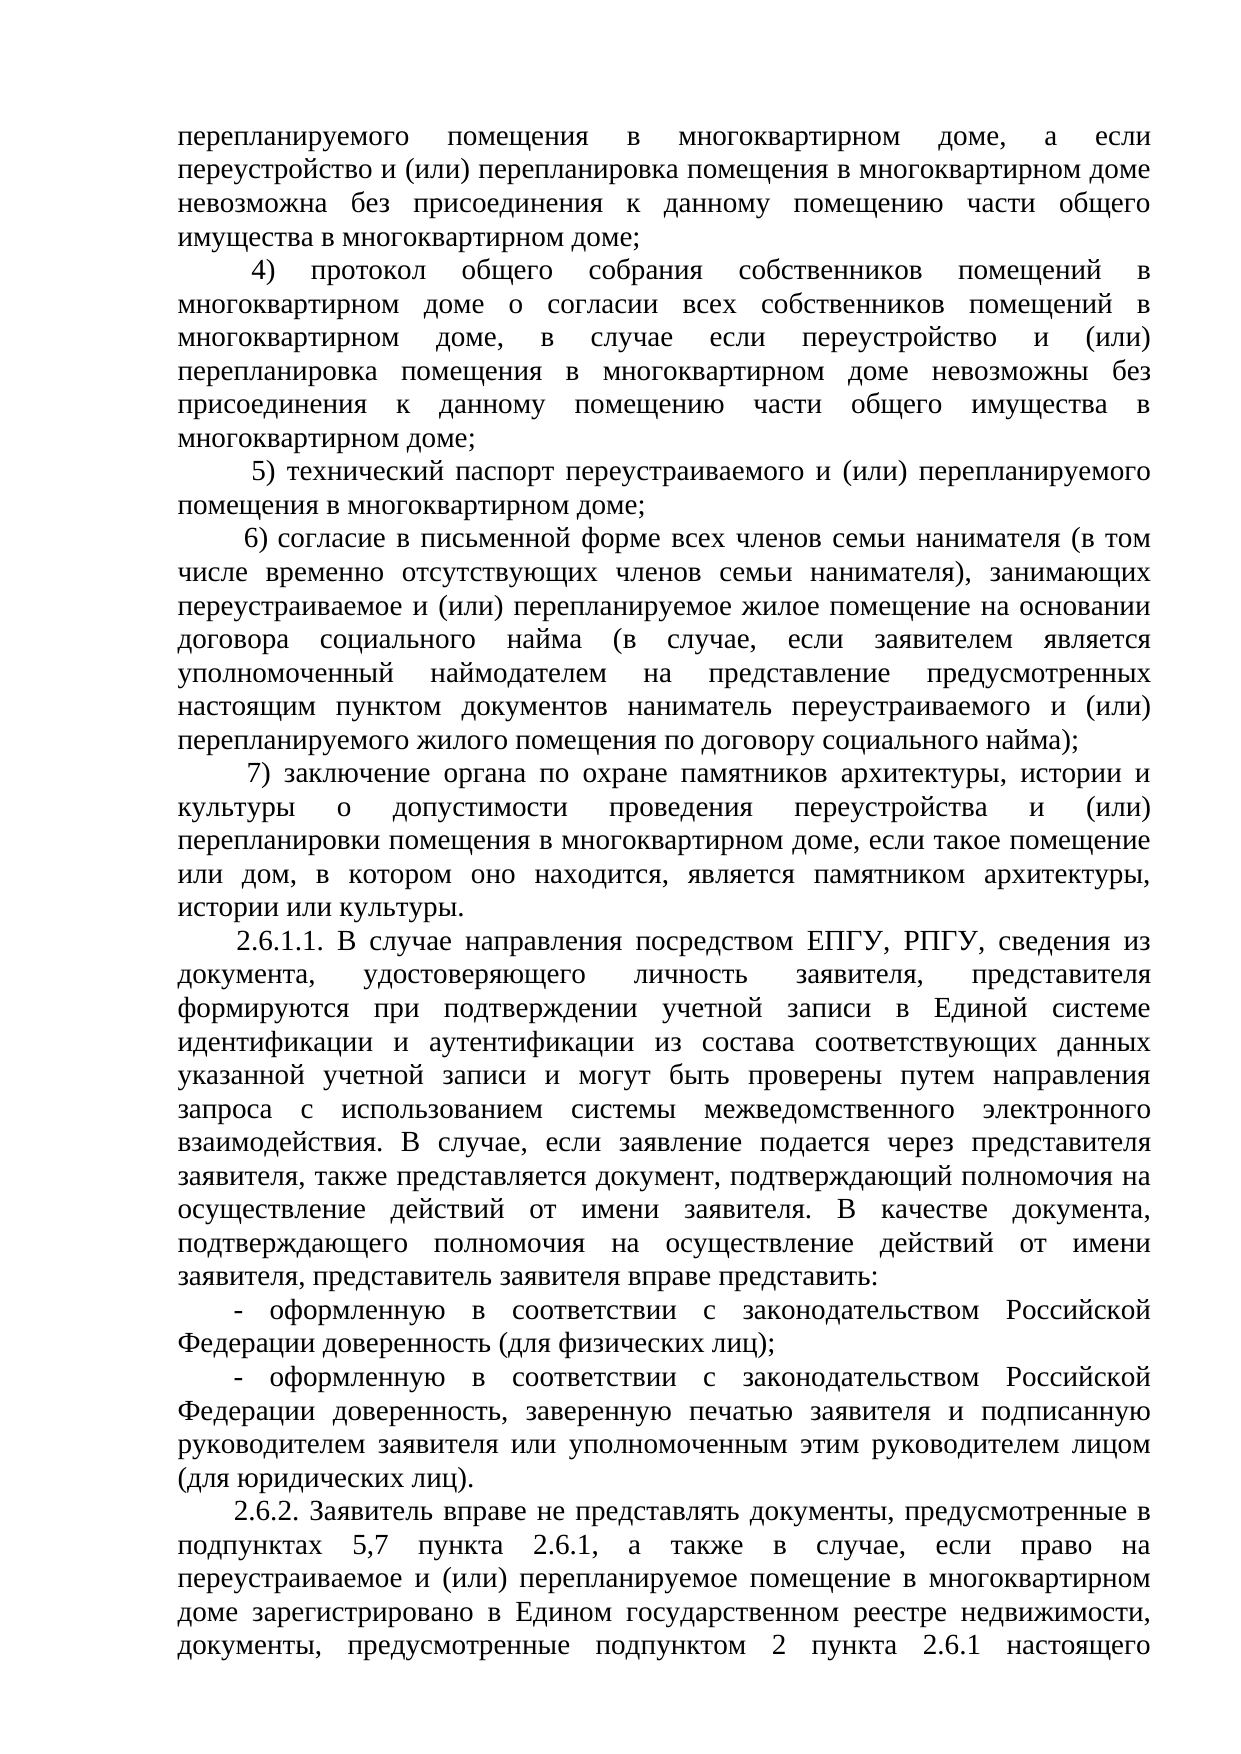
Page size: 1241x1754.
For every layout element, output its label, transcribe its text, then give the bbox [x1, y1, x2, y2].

text 6) согласие в письменной форме всех членов семьи нанимателя (в том числе временно отсутствующих членов семьи нанимателя), занимающих переустраиваемое и (или) перепланируемое жилое помещение на основании договора социального найма (в случае, если заявителем является уполномоченный наймодателем на представление предусмотренных настоящим пунктом документов наниматель переустраиваемого и (или) перепланируемого жилого помещения по договору социального найма); [177, 521, 1152, 755]
text 7) заключение органа по охране памятников архитектуры, истории и культуры о допустимости проведения переустройства и (или) перепланировки помещения в многоквартирном доме, если такое помещение или дом, в котором оно находится, является памятником архитектуры, истории или культуры. [177, 755, 1152, 923]
text 4) протокол общего собрания собственников помещений в многоквартирном доме о согласии всех собственников помещений в многоквартирном доме, в случае если переустройство и (или) перепланировка помещения в многоквартирном доме невозможны без присоединения к данному помещению части общего имущества в многоквартирном доме; [177, 252, 1152, 453]
text - оформленную в соответствии с законодательством Российской Федерации доверенность, заверенную печатью заявителя и подписанную руководителем заявителя или уполномоченным этим руководителем лицом (для юридических лиц). [177, 1359, 1152, 1493]
text - оформленную в соответствии с законодательством Российской Федерации доверенность (для физических лиц); [177, 1292, 1152, 1359]
text 2.6.1.1. В случае направления посредством ЕПГУ, РПГУ, сведения из документа, удостоверяющего личность заявителя, представителя формируются при подтверждении учетной записи в Единой системе идентификации и аутентификации из состава соответствующих данных указанной учетной записи и могут быть проверены путем направления запроса с использованием системы межведомственного электронного взаимодействия. В случае, если заявление подается через представителя заявителя, также представляется документ, подтверждающий полномочия на осуществление действий от имени заявителя. В качестве документа, подтверждающего полномочия на осуществление действий от имени заявителя, представитель заявителя вправе представить: [177, 923, 1152, 1292]
text 5) технический паспорт переустраиваемого и (или) перепланируемого помещения в многоквартирном доме; [177, 453, 1152, 521]
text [177, 118, 1152, 252]
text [177, 1493, 1152, 1661]
